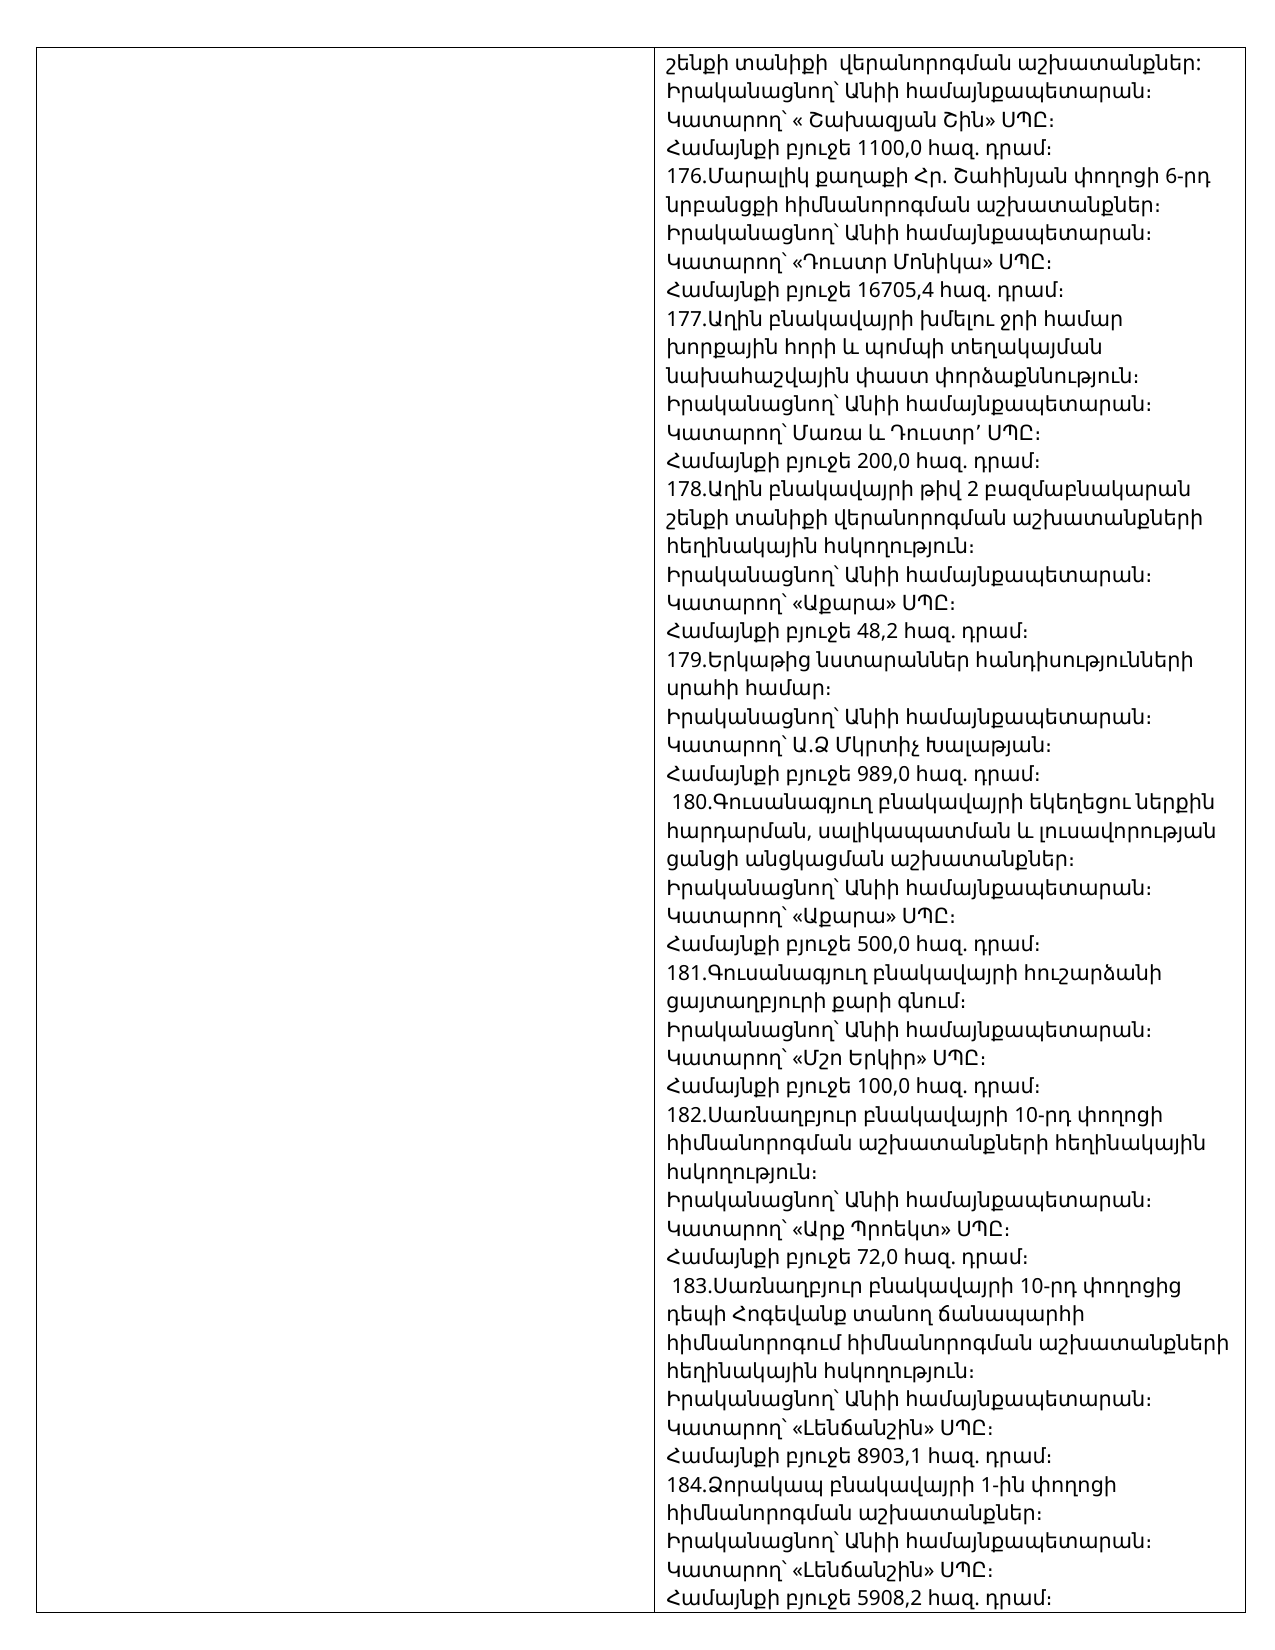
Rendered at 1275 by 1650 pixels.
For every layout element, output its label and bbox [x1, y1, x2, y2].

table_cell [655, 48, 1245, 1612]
table_cell [37, 48, 654, 1612]
